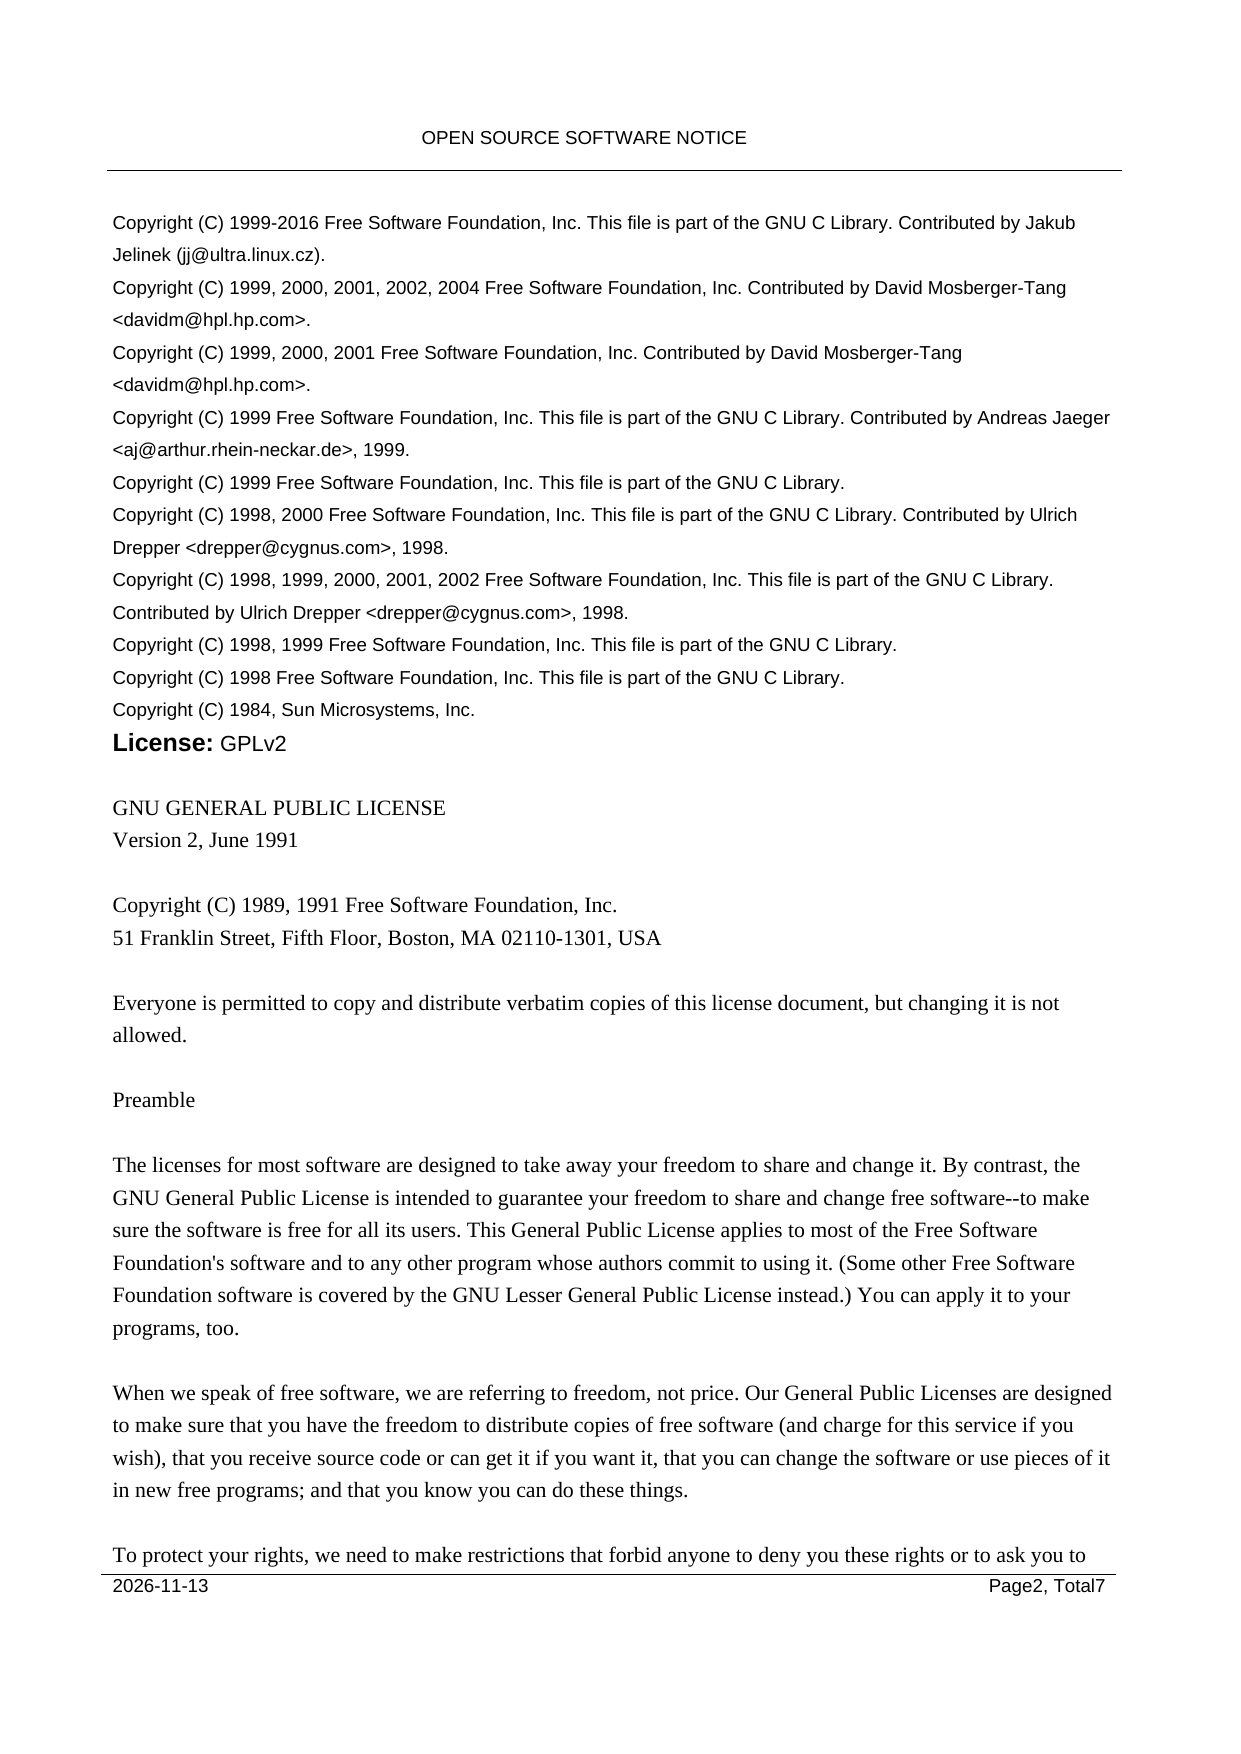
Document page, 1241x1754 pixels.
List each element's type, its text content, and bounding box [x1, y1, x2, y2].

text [112, 726, 1128, 1571]
text Copyright (C) 1999 Free Software Foundation, Inc. This file is part of the GNU C Library. Contributed by Andreas Jaeger <aj@arthur.rhein-neckar.de>, 1999. [112, 401, 1128, 466]
text Copyright (C) 1999 Free Software Foundation, Inc. This file is part of the GNU C Library. [112, 466, 1128, 499]
text Copyright (C) 1998 Free Software Foundation, Inc. This file is part of the GNU C Library. [112, 661, 1128, 694]
text Copyright (C) 1984, Sun Microsystems, Inc. [112, 694, 1128, 726]
text Copyright (C) 1998, 1999 Free Software Foundation, Inc. This file is part of the GNU C Library. [112, 629, 1128, 661]
text Copyright (C) 1999, 2000, 2001 Free Software Foundation, Inc. Contributed by David Mosberger-Tang <davidm@hpl.hp.com>. [112, 336, 1128, 401]
text Copyright (C) 1998, 2000 Free Software Foundation, Inc. This file is part of the GNU C Library. Contributed by Ulrich Drepper <drepper@cygnus.com>, 1998. [112, 499, 1128, 564]
text Copyright (C) 1999, 2000, 2001, 2002, 2004 Free Software Foundation, Inc. Contributed by David Mosberger-Tang <davidm@hpl.hp.com>. [112, 271, 1128, 336]
text Copyright (C) 1998, 1999, 2000, 2001, 2002 Free Software Foundation, Inc. This file is part of the GNU C Library. Contributed by Ulrich Drepper <drepper@cygnus.com>, 1998. [112, 564, 1128, 629]
text Copyright (C) 1999-2016 Free Software Foundation, Inc. This file is part of the GNU C Library. Contributed by Jakub Jelinek (jj@ultra.linux.cz). [112, 206, 1128, 271]
